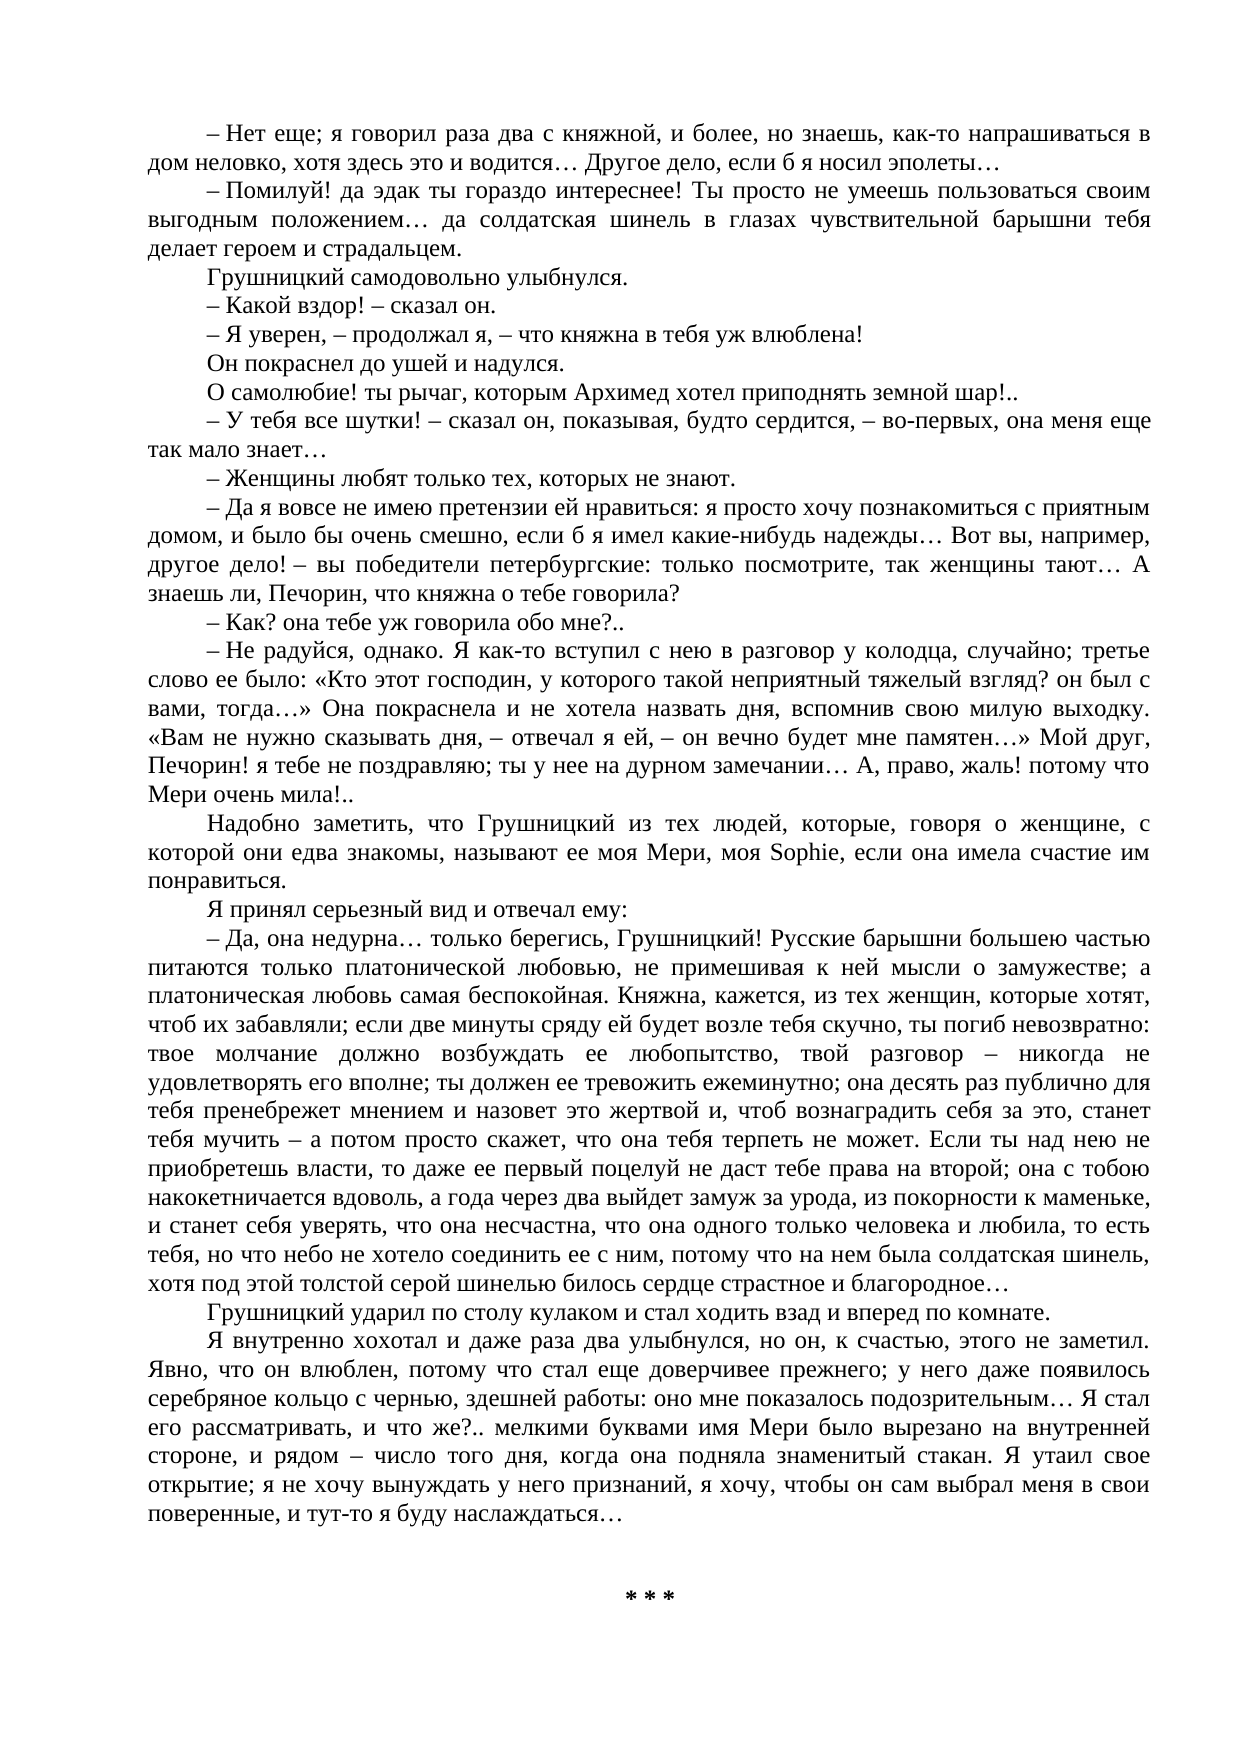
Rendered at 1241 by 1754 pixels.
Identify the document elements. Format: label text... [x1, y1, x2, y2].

text – Да, она недурна… только берегись, Грушницкий! Русские барышни большею частью питаются только платонической любовью, не примешивая к ней мысли о замужестве; а платоническая любовь самая беспокойная. Княжна, кажется, из тех женщин, которые хотят, чтоб их забавляли; если две минуты сряду ей будет возле тебя скучно, ты погиб невозвратно: твое молчание должно возбуждать ее любопытство, твой разговор – никогда не удовлетворять его вполне; ты должен ее тревожить ежеминутно; она десять раз публично для тебя пренебрежет мнением и назовет это жертвой и, чтоб вознаградить себя за это, станет тебя мучить – а потом просто скажет, что она тебя терпеть не может. Если ты над нею не приобретешь власти, то даже ее первый поцелуй не даст тебе права на второй; она с тобою накокетничается вдоволь, а года через два выйдет замуж за урода, из покорности к маменьке, и станет себя уверять, что она несчастна, что она одного только человека и любила, то есть тебя, но что небо не хотело соединить ее с ним, потому что на нем была солдатская шинель, хотя под этой толстой серой шинелью билось сердце страстное и благородное… [148, 923, 1152, 1297]
text – Я уверен, – продолжал я, – что княжна в тебя уж влюблена! [148, 319, 1152, 348]
text О самолюбие! ты рычаг, которым Архимед хотел приподнять земной шар!.. [148, 377, 1152, 406]
subtitle * * * [148, 1584, 1152, 1613]
text Грушницкий самодовольно улыбнулся. [148, 262, 1152, 291]
text Я внутренно хохотал и даже раза два улыбнулся, но он, к счастью, этого не заметил. Явно, что он влюблен, потому что стал еще доверчивее прежнего; у него даже появилось серебряное кольцо с чернью, здешней работы: оно мне показалось подозрительным… Я стал его рассматривать, и что же?.. мелкими буквами имя Мери было вырезано на внутренней стороне, и рядом – число того дня, когда она подняла знаменитый стакан. Я утаил свое открытие; я не хочу вынуждать у него признаний, я хочу, чтобы он сам выбрал меня в свои поверенные, и тут-то я буду наслаждаться… [148, 1326, 1152, 1527]
text Грушницкий ударил по столу кулаком и стал ходить взад и вперед по комнате. [148, 1297, 1152, 1326]
text – Как? она тебе уж говорила обо мне?.. [148, 607, 1152, 636]
text Я принял серьезный вид и отвечал ему: [148, 894, 1152, 923]
text – У тебя все шутки! – сказал он, показывая, будто сердится, – во-первых, она меня еще так мало знает… [148, 406, 1152, 463]
text Он покраснел до ушей и надулся. [148, 348, 1152, 377]
text – Да я вовсе не имею претензии ей нравиться: я просто хочу познакомиться с приятным домом, и было бы очень смешно, если б я имел какие-нибудь надежды… Вот вы, например, другое дело! – вы победители петербургские: только посмотрите, так женщины тают… А знаешь ли, Печорин, что княжна о тебе говорила? [148, 492, 1152, 607]
text Надобно заметить, что Грушницкий из тех людей, которые, говоря о женщине, с которой они едва знакомы, называют ее моя Мери, моя Sophie, если она имела счастие им понравиться. [148, 808, 1152, 894]
text – Помилуй! да эдак ты гораздо интереснее! Ты просто не умеешь пользоваться своим выгодным положением… да солдатская шинель в глазах чувствительной барышни тебя делает героем и страдальцем. [148, 176, 1152, 262]
text – Женщины любят только тех, которых не знают. [148, 463, 1152, 492]
text – Нет еще; я говорил раза два с княжной, и более, но знаешь, как-то напрашиваться в дом неловко, хотя здесь это и водится… Другое дело, если б я носил эполеты… [148, 118, 1152, 176]
text – Какой вздор! – сказал он. [148, 291, 1152, 319]
text – Не радуйся, однако. Я как-то вступил с нею в разговор у колодца, случайно; третье слово ее было: «Кто этот господин, у которого такой неприятный тяжелый взгляд? он был с вами, тогда…» Она покраснела и не хотела назвать дня, вспомнив свою милую выходку. «Вам не нужно сказывать дня, – отвечал я ей, – он вечно будет мне памятен…» Мой друг, Печорин! я тебе не поздравляю; ты у нее на дурном замечании… А, право, жаль! потому что Мери очень мила!.. [148, 636, 1152, 808]
